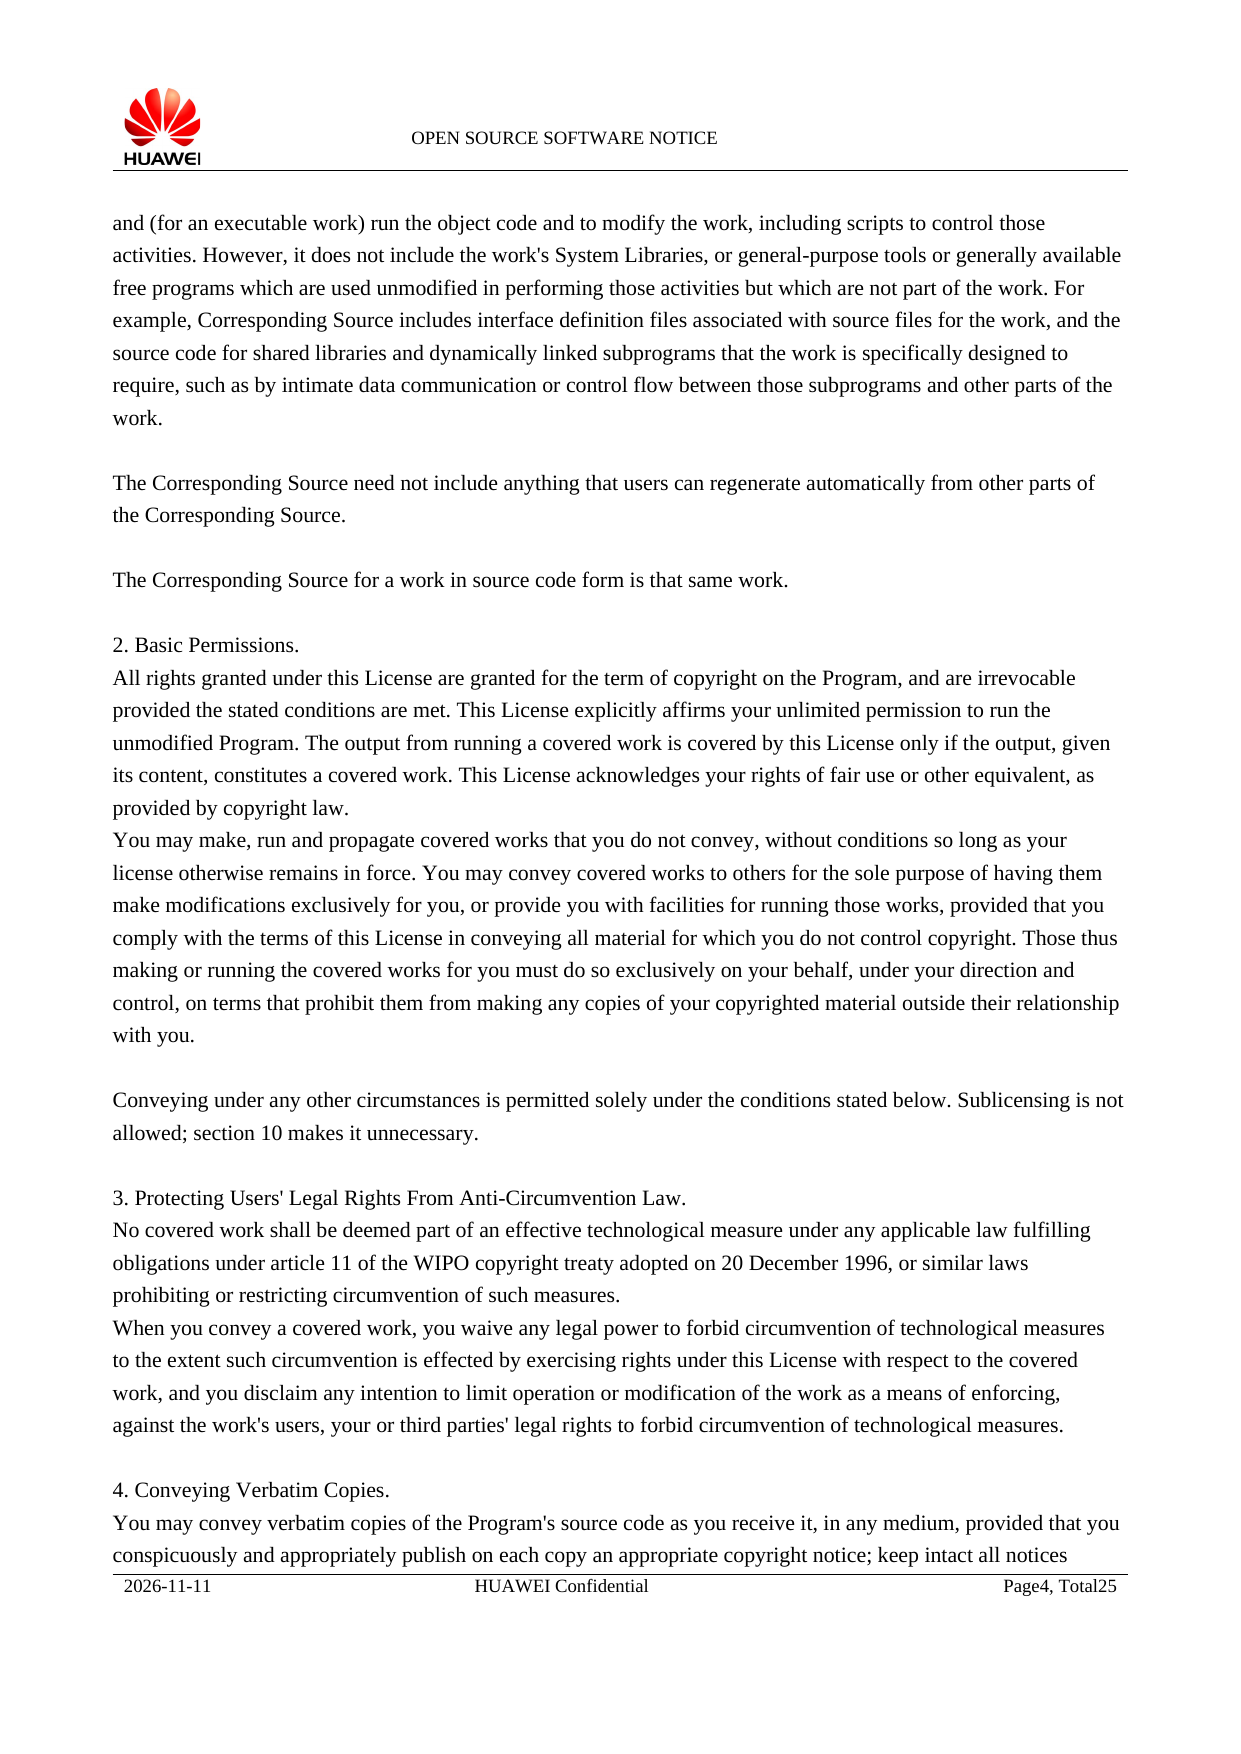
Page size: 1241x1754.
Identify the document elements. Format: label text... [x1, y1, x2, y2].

picture [124, 88, 201, 165]
